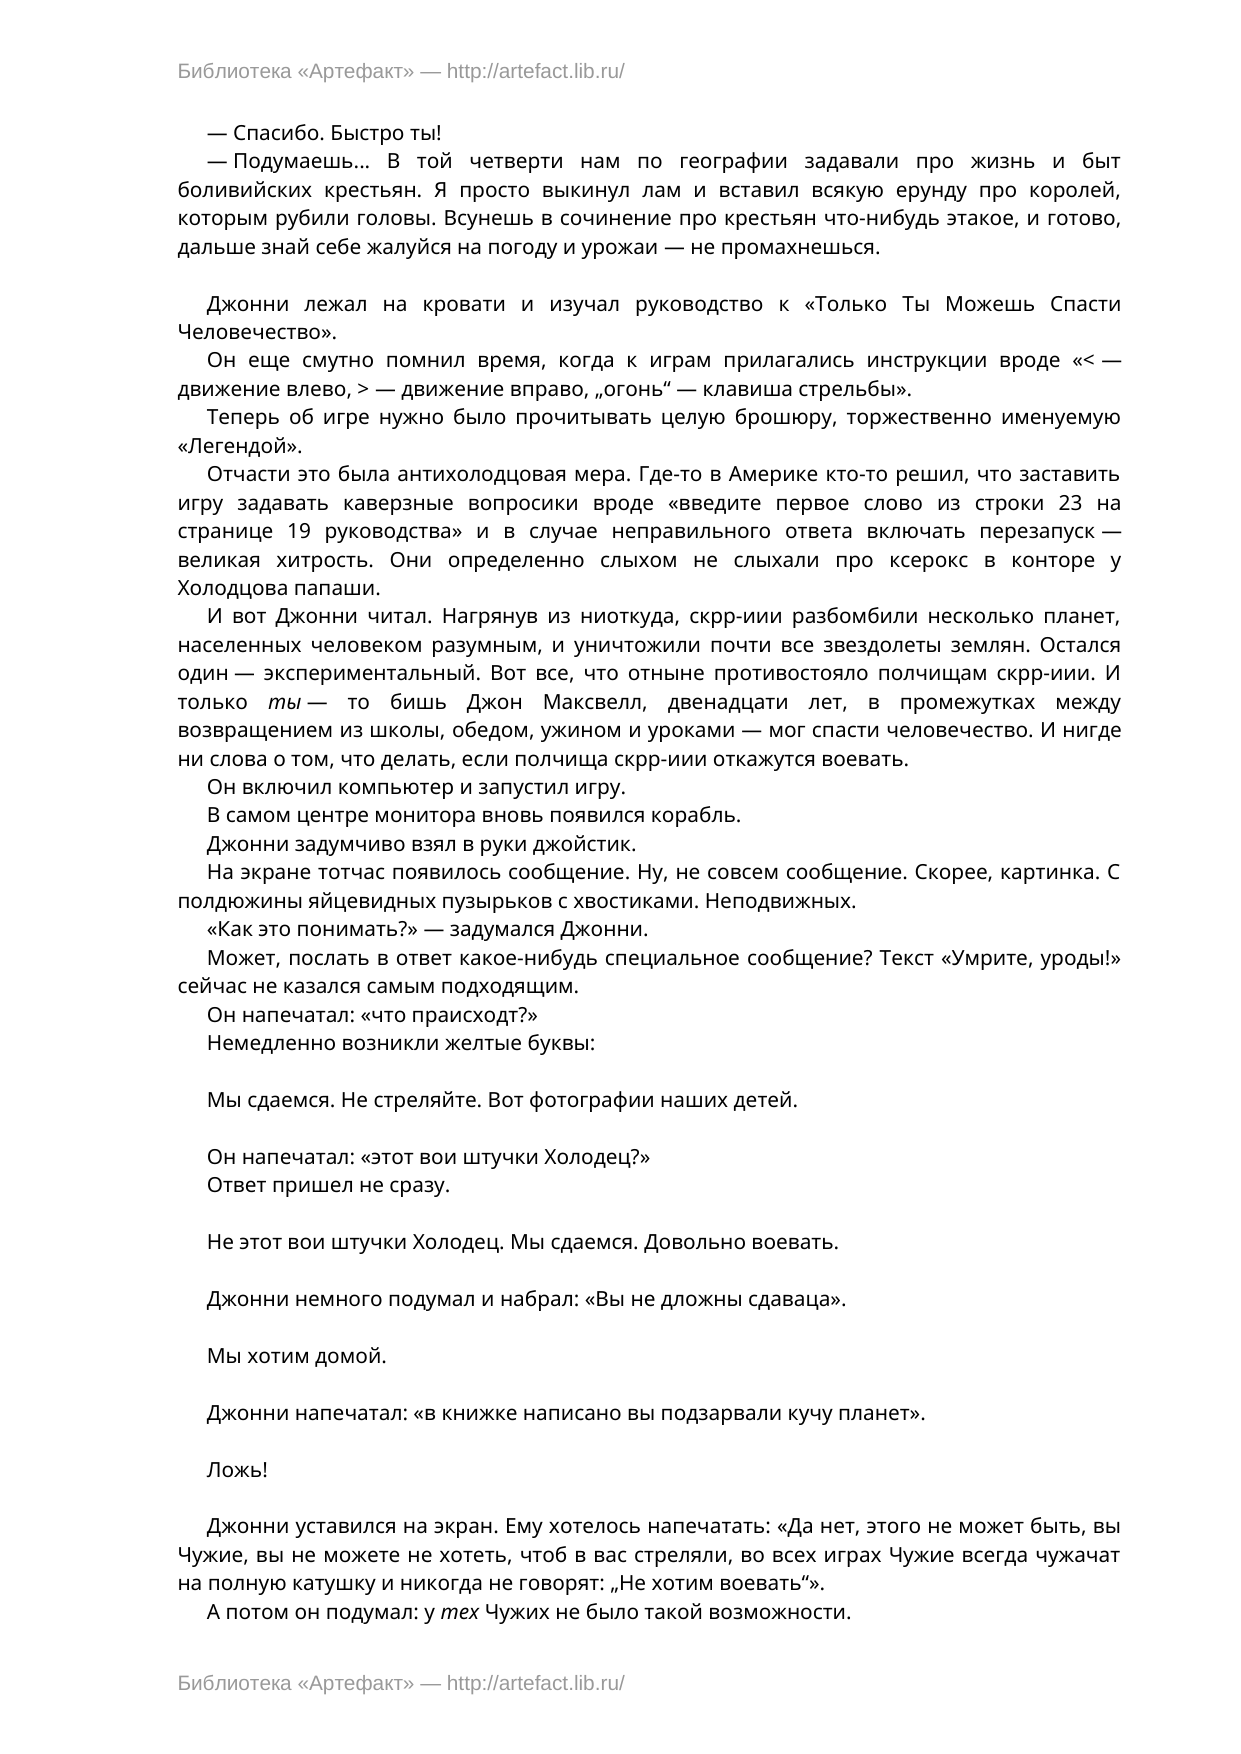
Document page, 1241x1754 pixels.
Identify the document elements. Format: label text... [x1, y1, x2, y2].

text Джонни уставился на экран. Ему хотелось напечатать: «Да нет, этого не может быть, вы Чужие, вы не можете не хотеть, чтоб в вас стреляли, во всех играх Чужие всегда чужачат на полную катушку и никогда не говорят: „Не хотим воевать“». [177, 1512, 1122, 1597]
text Джонни задумчиво взял в руки джойстик. [177, 829, 1122, 857]
text Он напечатал: «что праисходт?» [177, 1000, 1122, 1028]
text — Подумаешь... В той четверти нам по географии задавали про жизнь и быт боливийских крестьян. Я просто выкинул лам и вставил всякую ерунду про королей, которым рубили головы. Всунешь в сочинение про крестьян что-нибудь этакое, и готово, дальше знай себе жалуйся на погоду и урожаи — не промахнешься. [177, 147, 1122, 260]
text Теперь об игре нужно было прочитывать целую брошюру, торжественно именуемую «Легендой». [177, 402, 1122, 459]
text Мы сдаемся. Не стреляйте. Вот фотографии наших детей. [177, 1085, 1122, 1113]
text На экране тотчас появилось сообщение. Ну, не совсем сообщение. Скорее, картинка. С полдюжины яйцевидных пузырьков с хвостиками. Неподвижных. [177, 857, 1122, 914]
text Ложь! [177, 1455, 1122, 1483]
text Джонни напечатал: «в книжке написано вы подзарвали кучу планет». [177, 1398, 1122, 1426]
text Он напечатал: «этот вои штучки Холодец?» [177, 1142, 1122, 1170]
text Ответ пришел не сразу. [177, 1170, 1122, 1199]
text «Как это понимать?» — задумался Джонни. [177, 914, 1122, 943]
text Мы хотим домой. [177, 1341, 1122, 1369]
text Он еще смутно помнил время, когда к играм прилагались инструкции вроде «< — движение влево, > — движение вправо, „огонь“ — клавиша стрельбы». [177, 346, 1122, 402]
text Не этот вои штучки Холодец. Мы сдаемся. Довольно воевать. [177, 1227, 1122, 1256]
text Немедленно возникли желтые буквы: [177, 1028, 1122, 1057]
text А потом он подумал: у тех Чужих не было такой возможности. [177, 1597, 1122, 1625]
text Отчасти это была антихолодцовая мера. Где-то в Америке кто-то решил, что заставить игру задавать каверзные вопросики вроде «введите первое слово из строки 23 на странице 19 руководства» и в случае неправильного ответа включать перезапуск — великая хитрость. Они определенно слыхом не слыхали про ксерокс в конторе у Холодцова папаши. [177, 459, 1122, 602]
text Джонни немного подумал и набрал: «Вы не дложны сдаваца». [177, 1284, 1122, 1312]
text Может, послать в ответ какое-нибудь специальное сообщение? Текст «Умрите, уроды!» сейчас не казался самым подходящим. [177, 943, 1122, 1000]
text И вот Джонни читал. Нагрянув из ниоткуда, скрр-иии разбомбили несколько планет, населенных человеком разумным, и уничтожили почти все звездолеты землян. Остался один — экспериментальный. Вот все, что отныне противостояло полчищам скрр-иии. И только ты — то бишь Джон Максвелл, двенадцати лет, в промежутках между возвращением из школы, обедом, ужином и уроками — мог спасти человечество. И нигде ни слова о том, что делать, если полчища скрр-иии откажутся воевать. [177, 602, 1122, 772]
text Он включил компьютер и запустил игру. [177, 772, 1122, 801]
text — Спасибо. Быстро ты! [177, 118, 1122, 147]
text В самом центре монитора вновь появился корабль. [177, 801, 1122, 829]
text Джонни лежал на кровати и изучал руководство к «Только Ты Можешь Спасти Человечество». [177, 289, 1122, 346]
